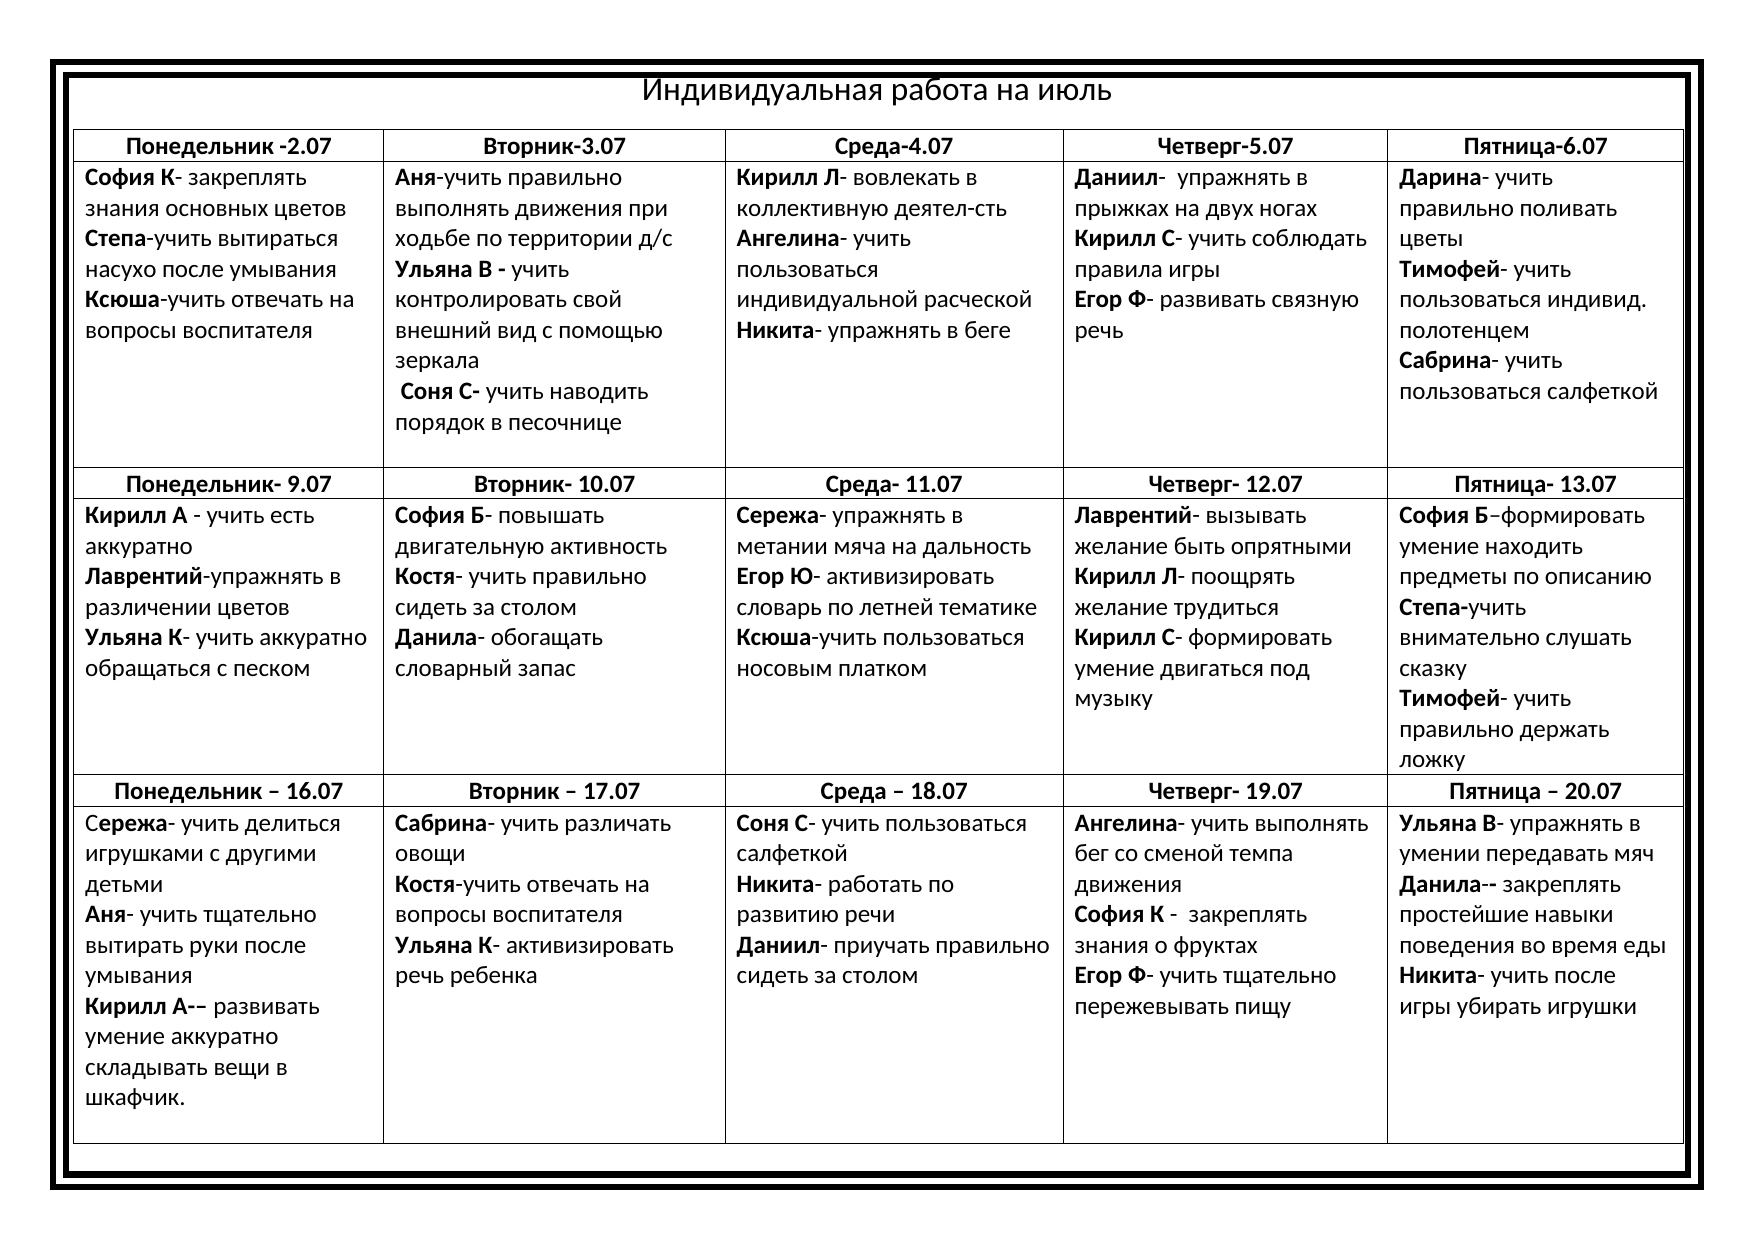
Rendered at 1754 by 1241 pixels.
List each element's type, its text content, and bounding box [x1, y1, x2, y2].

table_cell Вторник – 17.07 [384, 775, 725, 806]
table_header Понедельник -2.07 [74, 130, 383, 161]
table_cell София Б–формировать умение находить предметы по описанию Степа-учить внимательно слушать сказку Тимофей- учить правильно держать ложку [1388, 499, 1683, 774]
text Индивидуальная работа на июль [118, 78, 1636, 109]
table_cell Дарина- учить правильно поливать цветы Тимофей- учить пользоваться индивид. полотенцем Сабрина- учить пользоваться салфеткой [1388, 162, 1683, 467]
table_cell София К- закреплять знания основных цветов Степа-учить вытираться насухо после умывания Ксюша-учить отвечать на вопросы воспитателя [74, 162, 383, 467]
table_cell Понедельник – 16.07 [74, 775, 383, 806]
table_cell Кирилл Л- вовлекать в коллективную деятел-сть Ангелина- учить пользоваться индивидуальной расческой Никита- упражнять в беге [726, 162, 1063, 467]
table_header Четверг-5.07 [1064, 130, 1387, 161]
table_header Среда-4.07 [726, 130, 1063, 161]
table_header Пятница-6.07 [1388, 130, 1683, 161]
table_cell Четверг- 19.07 [1064, 775, 1387, 806]
table_cell Даниил- упражнять в прыжках на двух ногах Кирилл С- учить соблюдать правила игры Егор Ф- развивать связную речь [1064, 162, 1387, 467]
table_cell Среда- 11.07 [726, 468, 1063, 498]
table_cell Пятница- 13.07 [1388, 468, 1683, 498]
table_cell Сабрина- учить различать овощи Костя-учить отвечать на вопросы воспитателя Ульяна К- активизировать речь ребенка [384, 807, 725, 1142]
table_cell Вторник- 10.07 [384, 468, 725, 498]
table_cell Сережа- учить делиться игрушками с другими детьми Аня- учить тщательно вытирать руки после умывания Кирилл А-– развивать умение аккуратно складывать вещи в шкафчик. [74, 807, 383, 1142]
table_cell Соня С- учить пользоваться салфеткой Никита- работать по развитию речи Даниил- приучать правильно сидеть за столом [726, 807, 1063, 1142]
table_cell София Б- повышать двигательную активность Костя- учить правильно сидеть за столом Данила- обогащать словарный запас [384, 499, 725, 774]
table_cell Кирилл А - учить есть аккуратно Лаврентий-упражнять в различении цветов Ульяна К- учить аккуратно обращаться с песком [74, 499, 383, 774]
table_cell Среда – 18.07 [726, 775, 1063, 806]
table_cell Лаврентий- вызывать желание быть опрятными Кирилл Л- поощрять желание трудиться Кирилл С- формировать умение двигаться под музыку [1064, 499, 1387, 774]
table_cell Ангелина- учить выполнять бег со сменой темпа движения София К - закреплять знания о фруктах Егор Ф- учить тщательно пережевывать пищу [1064, 807, 1387, 1142]
table_cell Четверг- 12.07 [1064, 468, 1387, 498]
table_cell Ульяна В- упражнять в умении передавать мяч Данила-- закреплять простейшие навыки поведения во время еды Никита- учить после игры убирать игрушки [1388, 807, 1683, 1142]
table_header Вторник-3.07 [384, 130, 725, 161]
table_cell Сережа- упражнять в метании мяча на дальность Егор Ю- активизировать словарь по летней тематике Ксюша-учить пользоваться носовым платком [726, 499, 1063, 774]
table_cell Аня-учить правильно выполнять движения при ходьбе по территории д/с Ульяна В - учить контролировать свой внешний вид с помощью зеркала Соня С- учить наводить порядок в песочнице [384, 162, 725, 467]
table_cell Понедельник- 9.07 [74, 468, 383, 498]
table_cell Пятница – 20.07 [1388, 775, 1683, 806]
